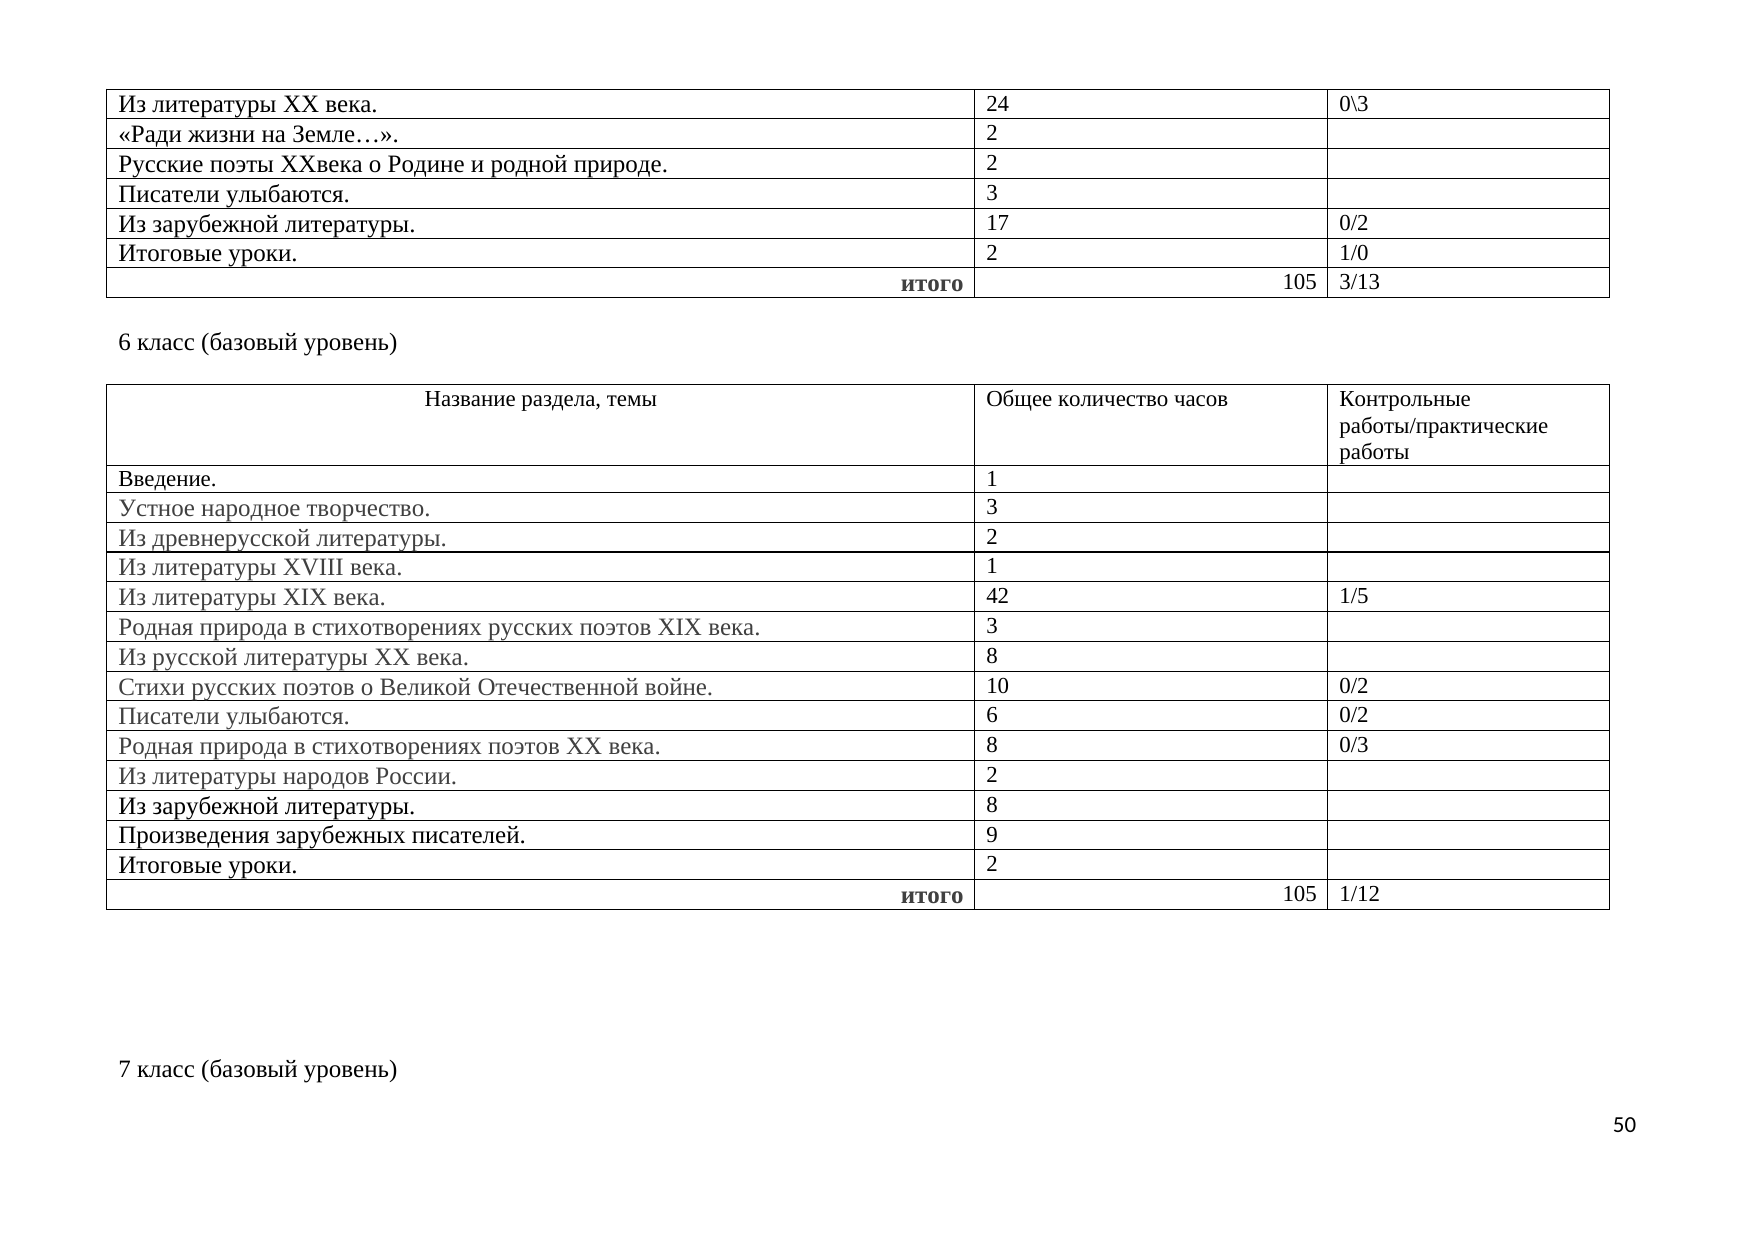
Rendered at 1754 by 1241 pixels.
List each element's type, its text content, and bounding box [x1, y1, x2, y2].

table_cell 1 [975, 466, 1327, 492]
table_cell Из литературы XIX века. [107, 582, 974, 611]
table_cell Введение. [107, 466, 974, 492]
table_cell [1328, 612, 1609, 641]
table_cell 6 [975, 701, 1327, 730]
table_cell [1328, 179, 1609, 208]
table_cell 17 [975, 209, 1327, 237]
table_cell 8 [975, 731, 1327, 760]
table_cell 2 [975, 239, 1327, 267]
table_cell Итоговые уроки. [107, 239, 974, 267]
table_cell Из литературы народов России. [107, 761, 974, 790]
table_cell 0/3 [1328, 731, 1609, 760]
table_cell [1328, 791, 1609, 819]
table_cell 2 [975, 850, 1327, 879]
table_cell 0/2 [1328, 672, 1609, 700]
table_cell 105 [975, 880, 1327, 909]
table_cell 1/0 [1328, 239, 1609, 267]
table_cell [1328, 149, 1609, 178]
table_cell Из литературы XX века. [107, 90, 974, 118]
table_cell Стихи русских поэтов о Великой Отечественной войне. [107, 672, 974, 700]
table_cell 2 [975, 119, 1327, 148]
table_cell Устное народное творчество. [107, 493, 974, 522]
table_cell Из русской литературы XX века. [107, 642, 974, 671]
table_cell Из литературы XVIII века. [107, 553, 974, 581]
table_header Контрольные работы/практические работы [1328, 385, 1609, 464]
table_cell 105 [975, 268, 1327, 297]
table_cell 2 [975, 523, 1327, 551]
table_cell «Ради жизни на Земле…». [107, 119, 974, 148]
table_cell 3 [975, 612, 1327, 641]
table_cell 3 [975, 493, 1327, 522]
table_cell Из древнерусской литературы. [107, 523, 974, 551]
table_cell Итоговые уроки. [107, 850, 974, 879]
table_cell 9 [975, 821, 1327, 849]
table_cell Произведения зарубежных писателей. [107, 821, 974, 849]
table_cell 10 [975, 672, 1327, 700]
table_cell [1328, 642, 1609, 671]
table_cell Русские поэты XXвека о Родине и родной природе. [107, 149, 974, 178]
table_cell 1 [975, 553, 1327, 581]
table_cell 1/5 [1328, 582, 1609, 611]
table_cell 24 [975, 90, 1327, 118]
table_cell [1328, 850, 1609, 879]
table_cell Писатели улыбаются. [107, 701, 974, 730]
table_cell 3 [975, 179, 1327, 208]
table_cell [1328, 761, 1609, 790]
table_cell [1328, 466, 1609, 492]
table_cell Родная природа в стихотворениях поэтов XX века. [107, 731, 974, 760]
table_header Название раздела, темы [107, 385, 974, 464]
table_cell 8 [975, 642, 1327, 671]
table_cell 3/13 [1328, 268, 1609, 297]
table_cell [1328, 119, 1609, 148]
table_cell 42 [975, 582, 1327, 611]
table_cell [1328, 553, 1609, 581]
table_cell итого [107, 880, 974, 909]
table_cell 2 [975, 761, 1327, 790]
table_cell Писатели улыбаются. [107, 179, 974, 208]
table_cell 1/12 [1328, 880, 1609, 909]
table_cell [1328, 821, 1609, 849]
table_cell 0\3 [1328, 90, 1609, 118]
table_header Общее количество часов [975, 385, 1327, 464]
table_cell [1328, 523, 1609, 551]
table_cell Родная природа в стихотворениях русских поэтов XIX века. [107, 612, 974, 641]
table_cell 8 [975, 791, 1327, 819]
table_cell 0/2 [1328, 209, 1609, 237]
table_cell итого [107, 268, 974, 297]
text 6 класс (базовый уровень) [118, 327, 1636, 356]
text 7 класс (базовый уровень) [118, 1054, 1636, 1082]
table_cell Из зарубежной литературы. [107, 209, 974, 237]
table_cell [1328, 493, 1609, 522]
table_cell 0/2 [1328, 701, 1609, 730]
table_cell 2 [975, 149, 1327, 178]
table_cell Из зарубежной литературы. [107, 791, 974, 819]
